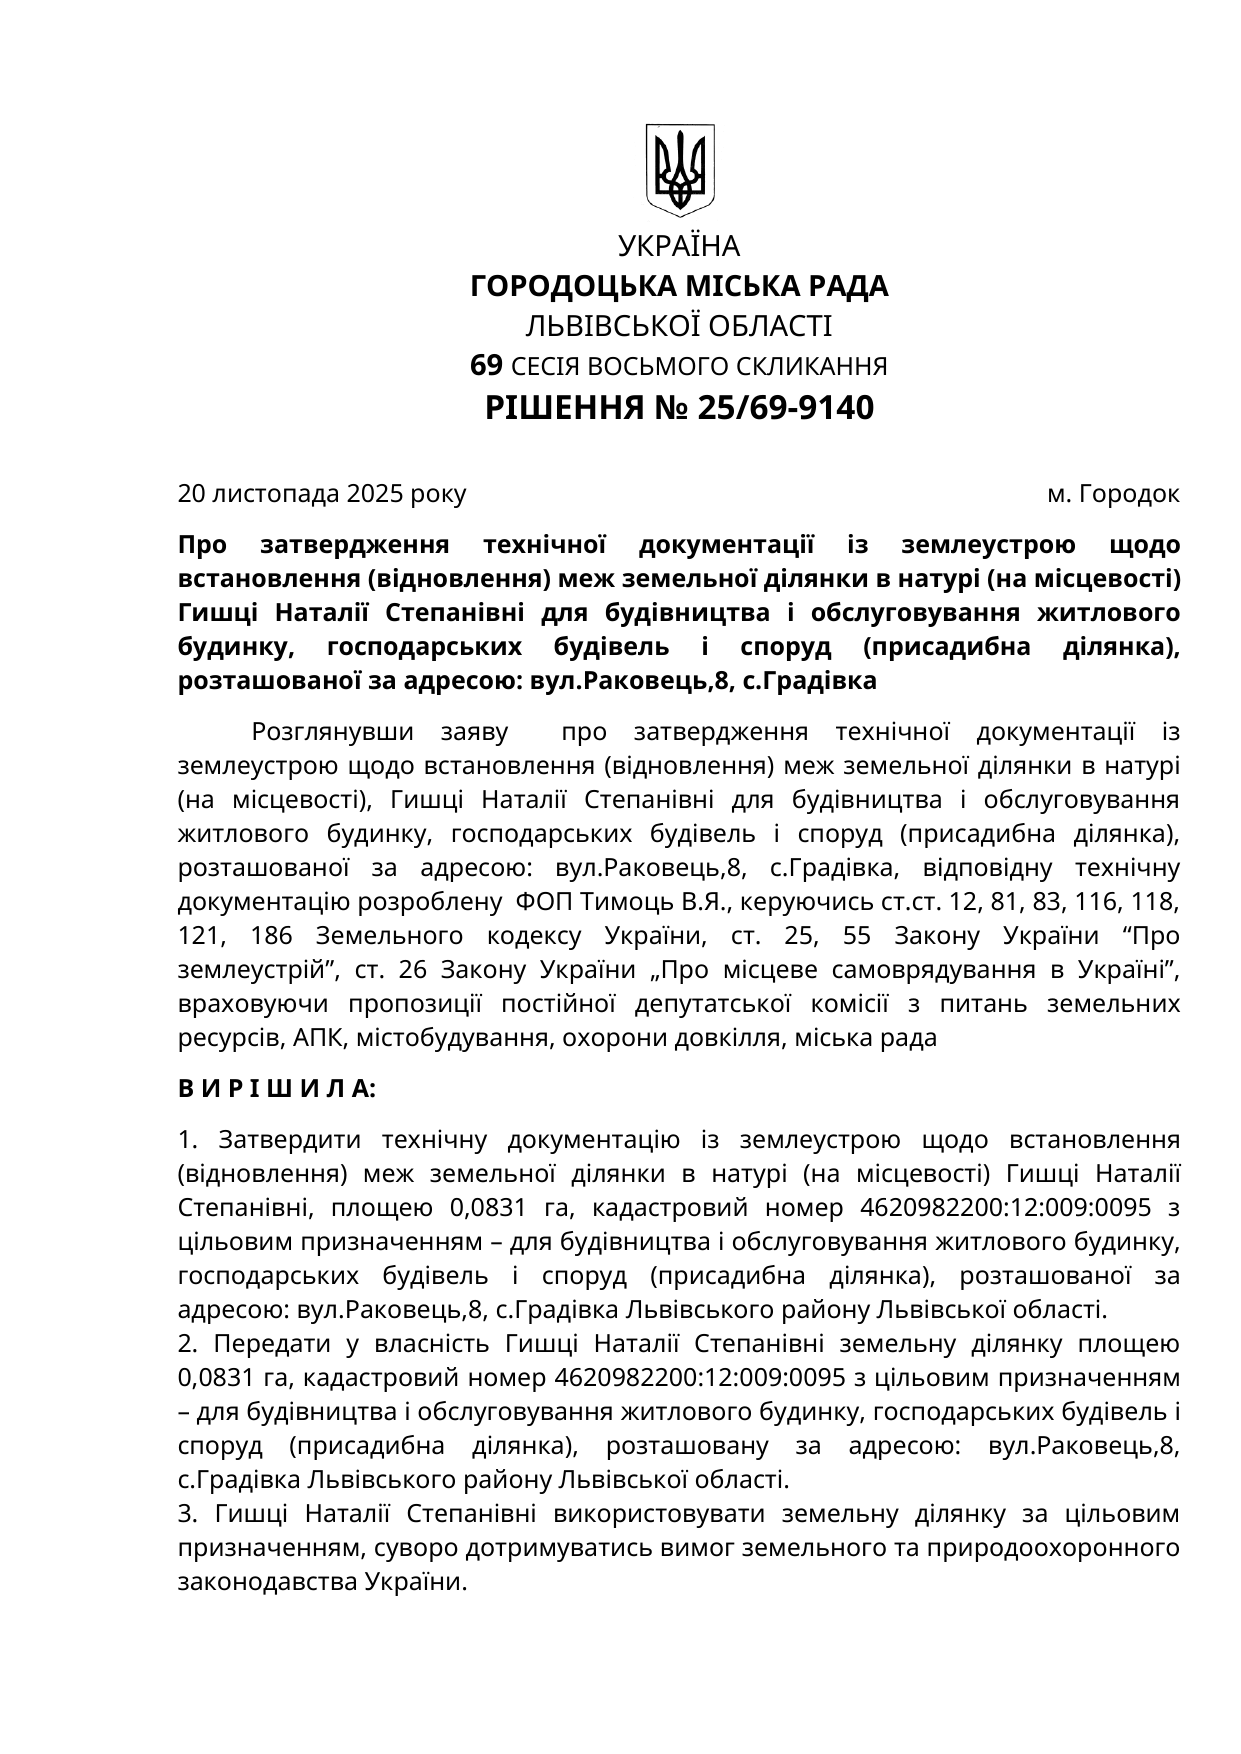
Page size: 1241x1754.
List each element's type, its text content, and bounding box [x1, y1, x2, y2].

text 20 листопада 2025 року м. Городок [177, 476, 1181, 509]
text 1. Затвердити технічну документацію із землеустрою щодо встановлення (відновлення) меж земельної ділянки в натурі (на місцевості) Гишці Наталії Степанівні, площею 0,0831 га, кадастровий номер 4620982200:12:009:0095 з цільовим призначенням – для будівництва і обслуговування житлового будинку, господарських будівель і споруд (присадибна ділянка), розташованої за адресою: вул.Раковець,8, с.Градівка Львівського району Львівської області. [177, 1121, 1182, 1326]
text 2. Передати у власність Гишці Наталії Степанівні земельну ділянку площею 0,0831 га, кадастровий номер 4620982200:12:009:0095 з цільовим призначенням – для будівництва і обслуговування житлового будинку, господарських будівель і споруд (присадибна ділянка), розташовану за адресою: вул.Раковець,8, с.Градівка Львівського району Львівської області. [177, 1326, 1182, 1496]
text ГОРОДОЦЬКА МІСЬКА РАДА [177, 265, 1181, 305]
text РІШЕННЯ № 25/69-9140 [177, 384, 1181, 429]
picture [633, 118, 726, 222]
text Розглянувши заяву про затвердження технічної документації із землеустрою щодо встановлення (відновлення) меж земельної ділянки в натурі (на місцевості), Гишці Наталії Степанівні для будівництва і обслуговування житлового будинку, господарських будівель і споруд (присадибна ділянка), розташованої за адресою: вул.Раковець,8, с.Градівка, відповідну технічну документацію розроблену ФОП Тимоць В.Я., керуючись ст.ст. 12, 81, 83, 116, 118, 121, 186 Земельного кодексу України, ст. 25, 55 Закону України “Про землеустрій”, ст. 26 Закону України „Про місцеве самоврядування в Україні”, враховуючи пропозиції постійної депутатської комісії з питань земельних ресурсів, АПК, містобудування, охорони довкілля, міська рада [177, 713, 1182, 1054]
text 69 сесія восьмого скликання [177, 344, 1181, 384]
text УКРАЇНА [177, 225, 1181, 265]
text Про затвердження технічної документації із землеустрою щодо встановлення (відновлення) меж земельної ділянки в натурі (на місцевості) Гишці Наталії Степанівні для будівництва і обслуговування житлового будинку, господарських будівель і споруд (присадибна ділянка), розташованої за адресою: вул.Раковець,8, с.Градівка [177, 526, 1182, 697]
text ЛЬВІВСЬКОЇ ОБЛАСТІ [177, 305, 1181, 344]
text В И Р І Ш И Л А: [177, 1071, 1182, 1104]
text 3. Гишці Наталії Степанівні використовувати земельну ділянку за цільовим призначенням, суворо дотримуватись вимог земельного та природоохоронного законодавства України. [177, 1496, 1182, 1598]
